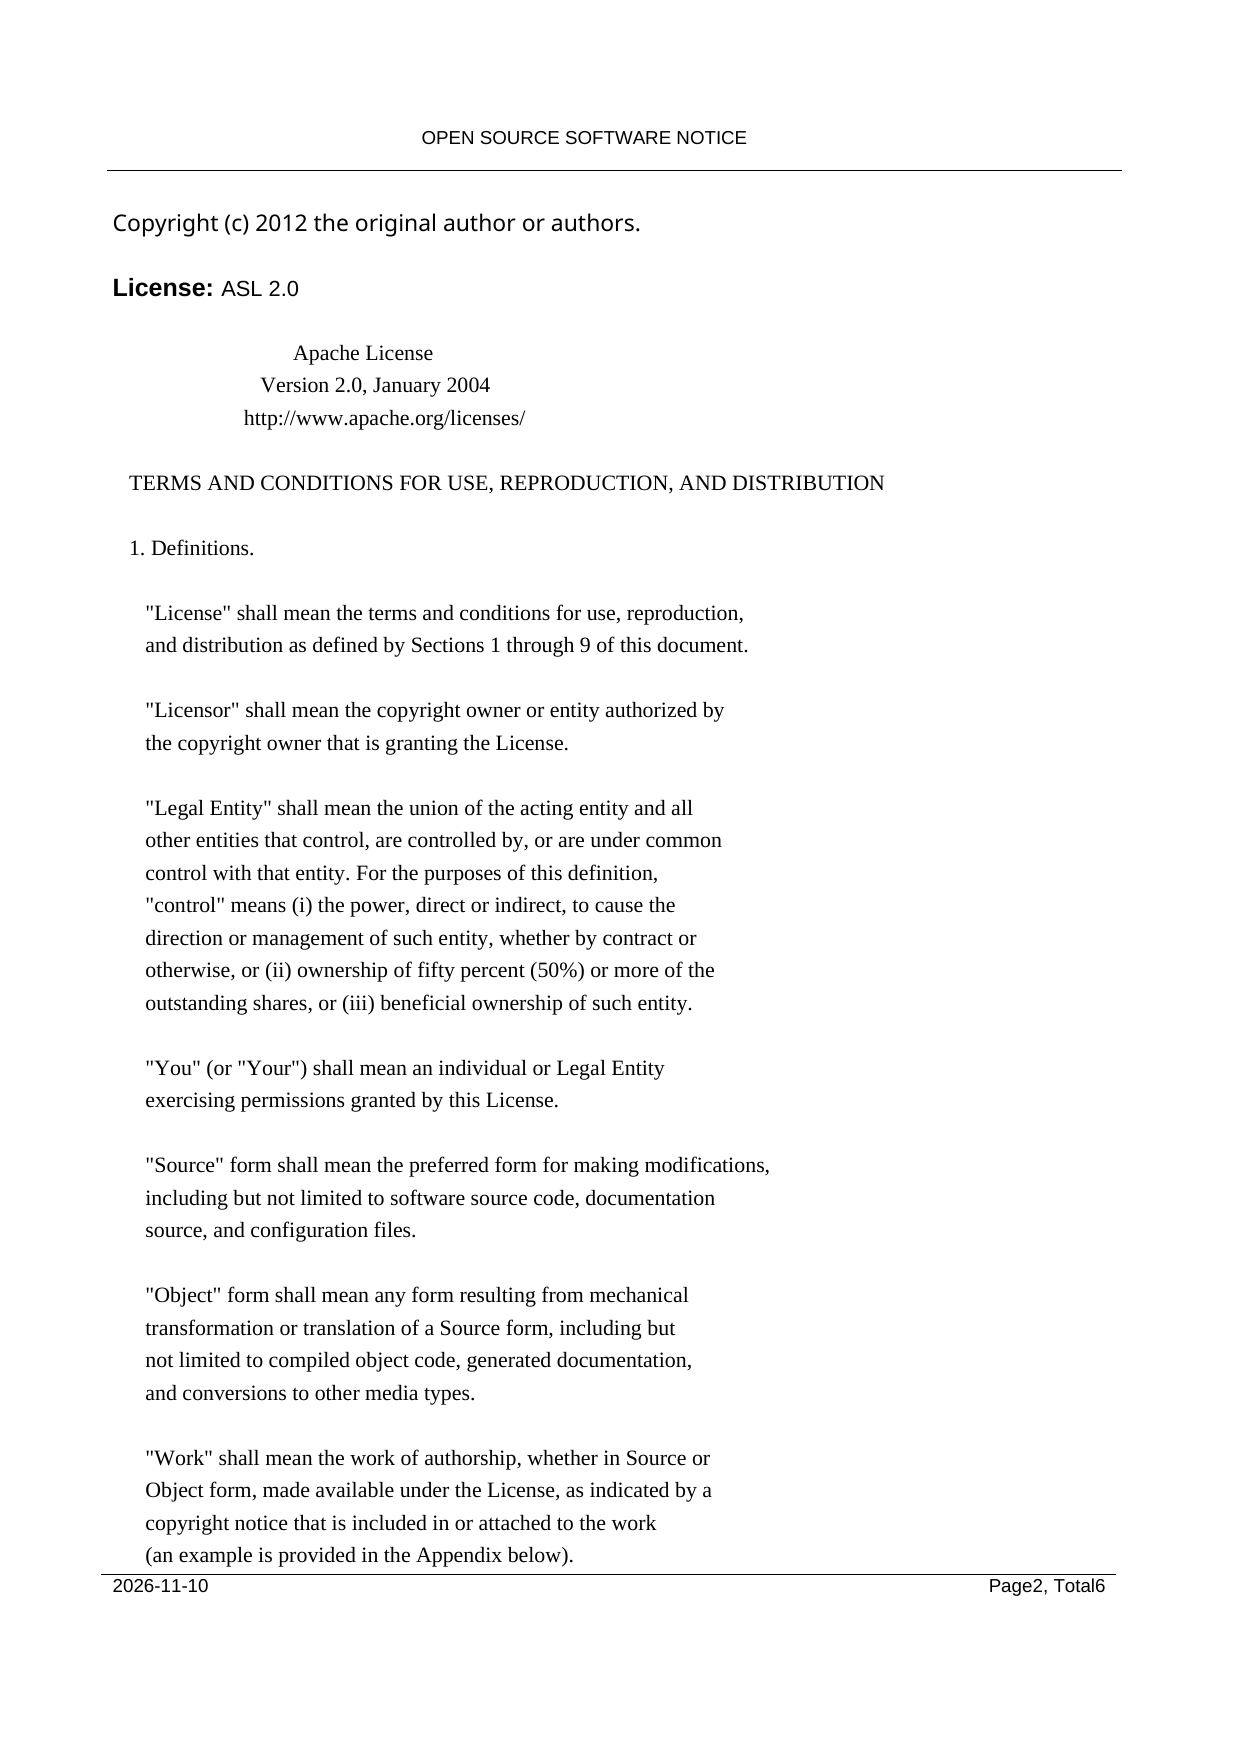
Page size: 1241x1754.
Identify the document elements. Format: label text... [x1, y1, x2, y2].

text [112, 206, 1128, 271]
text License: ASL 2.0 [112, 271, 1128, 304]
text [112, 304, 1128, 1571]
